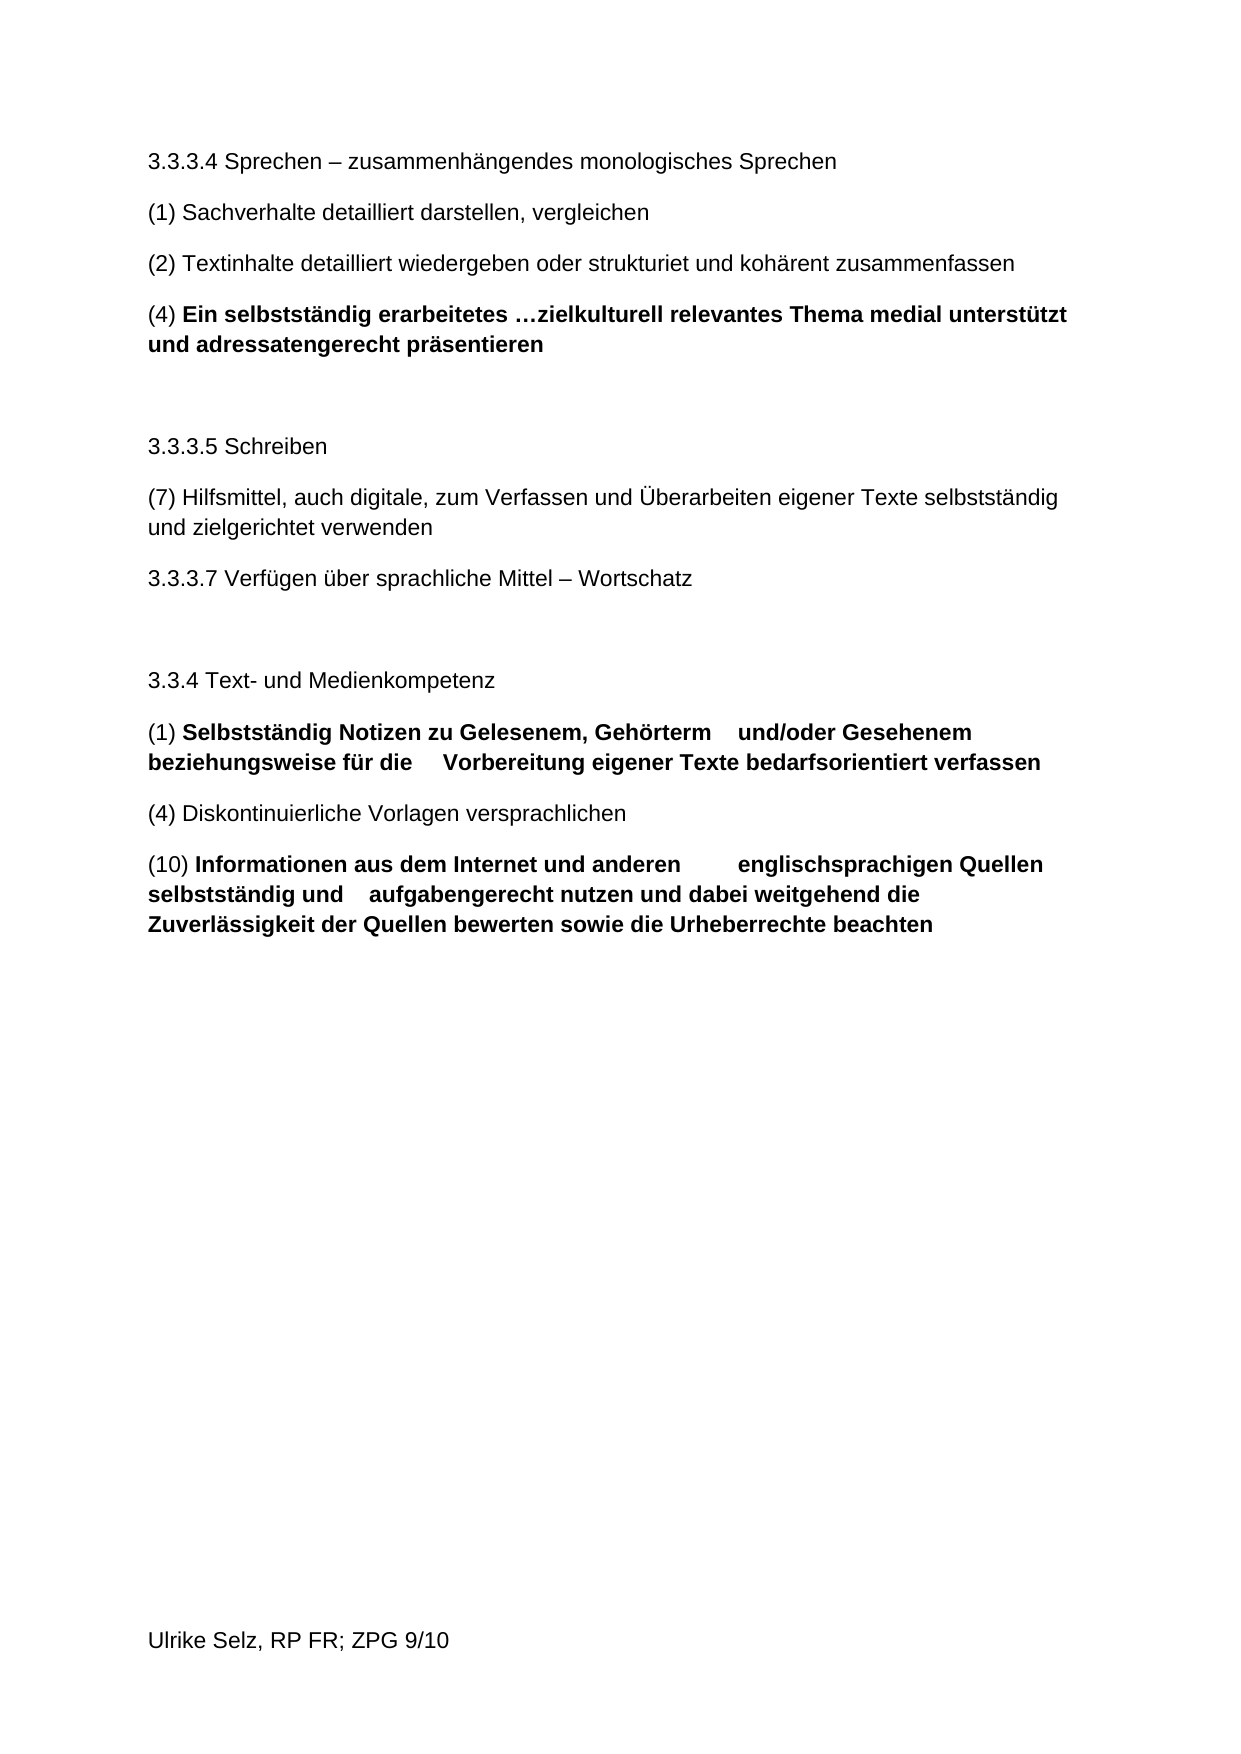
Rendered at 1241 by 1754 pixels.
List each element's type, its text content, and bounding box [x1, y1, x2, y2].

text (1) Sachverhalte detailliert darstellen, vergleichen [148, 199, 1093, 225]
text (4) Diskontinuierliche Vorlagen versprachlichen [148, 800, 1093, 826]
text 3.3.3.5 Schreiben [148, 433, 1093, 459]
text (1) Selbstständig Notizen zu Gelesenem, Gehörterm und/oder Gesehenem beziehungsweise für die Vorbereitung eigener Texte bedarfsorientiert verfassen [148, 718, 1093, 775]
text 3.3.4 Text- und Medienkompetenz [148, 667, 1093, 694]
text 3.3.3.7 Verfügen über sprachliche Mittel – Wortschatz [148, 565, 1093, 592]
text 3.3.3.4 Sprechen – zusammenhängendes monologisches Sprechen [148, 148, 1093, 174]
text (10) Informationen aus dem Internet und anderen englischsprachigen Quellen selbstständig und aufgabengerecht nutzen und dabei weitgehend die Zuverlässigkeit der Quellen bewerten sowie die Urheberrechte beachten [148, 851, 1093, 937]
text (2) Textinhalte detailliert wiedergeben oder strukturiet und kohärent zusammenfassen [148, 250, 1093, 276]
text (7) Hilfsmittel, auch digitale, zum Verfassen und Überarbeiten eigener Texte selbstständig und zielgerichtet verwenden [148, 484, 1093, 541]
text (4) Ein selbstständig erarbeitetes …zielkulturell relevantes Thema medial unterstützt und adressatengerecht präsentieren [148, 301, 1093, 357]
